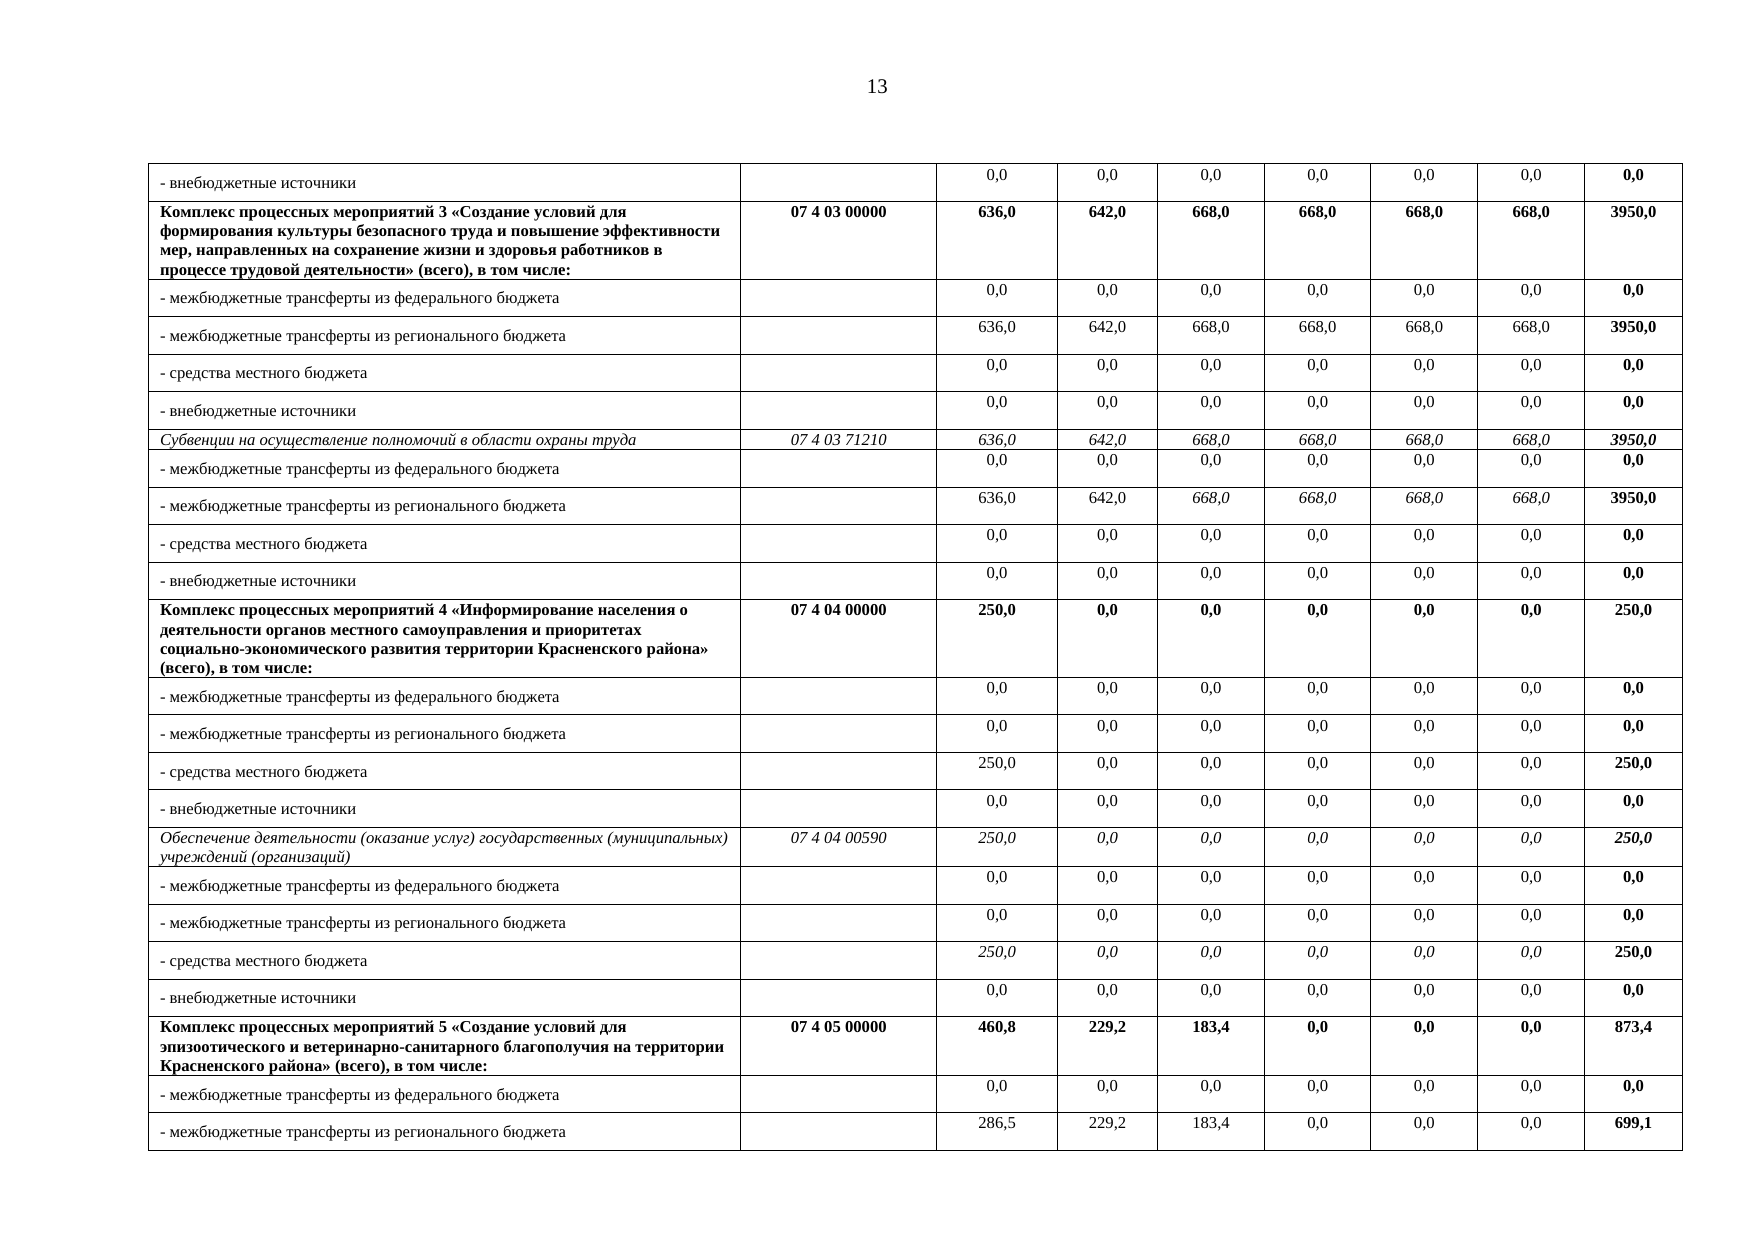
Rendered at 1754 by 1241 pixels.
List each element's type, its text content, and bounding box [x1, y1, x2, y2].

table_cell 0,0 [1585, 450, 1682, 487]
table_cell 0,0 [1371, 678, 1477, 714]
table_cell 0,0 [1265, 450, 1370, 487]
table_cell [741, 563, 936, 599]
table_cell 07 4 04 00000 [741, 600, 936, 677]
table_cell [741, 317, 936, 353]
table_cell [741, 280, 936, 316]
table_cell 0,0 [937, 525, 1057, 562]
table_cell 0,0 [1585, 1076, 1682, 1112]
table_cell 0,0 [1585, 392, 1682, 428]
table_cell 0,0 [1478, 563, 1584, 599]
table_cell 0,0 [1058, 525, 1157, 562]
table_cell [741, 488, 936, 524]
table_cell - межбюджетные трансферты из регионального бюджета [149, 715, 740, 752]
table_cell 0,0 [1058, 942, 1157, 979]
table_cell 0,0 [1478, 678, 1584, 714]
table_cell 0,0 [1158, 942, 1264, 979]
table_cell 0,0 [937, 164, 1057, 201]
table_cell - межбюджетные трансферты из регионального бюджета [149, 905, 740, 941]
table_cell 0,0 [1058, 164, 1157, 201]
table_cell Комплекс процессных мероприятий 3 «Создание условий для формирования культуры безопасного труда и повышение эффективности мер, направленных на сохранение жизни и здоровья работников в процессе трудовой деятельности» (всего), в том числе: [149, 202, 740, 278]
table_cell 0,0 [1585, 715, 1682, 752]
table_cell 3950,0 [1585, 488, 1682, 524]
table_cell [741, 790, 936, 827]
table_cell 668,0 [1371, 488, 1477, 524]
table_cell 0,0 [1478, 905, 1584, 941]
table_cell 0,0 [1371, 942, 1477, 979]
table_cell - межбюджетные трансферты из федерального бюджета [149, 450, 740, 487]
table_cell 0,0 [1158, 525, 1264, 562]
table_cell 0,0 [1585, 867, 1682, 904]
table_cell 699,1 [1585, 1113, 1682, 1150]
table_cell 0,0 [1058, 678, 1157, 714]
table_cell 0,0 [1371, 867, 1477, 904]
table_cell 0,0 [1478, 828, 1584, 866]
table_cell [741, 1113, 936, 1150]
table_cell 250,0 [1585, 942, 1682, 979]
table_cell [741, 980, 936, 1016]
table_cell 0,0 [1478, 164, 1584, 201]
table_cell 0,0 [1371, 525, 1477, 562]
table_cell 07 4 05 00000 [741, 1017, 936, 1075]
table_cell 0,0 [1158, 600, 1264, 677]
table_cell [741, 392, 936, 428]
table_cell 0,0 [1478, 450, 1584, 487]
table_cell 250,0 [937, 753, 1057, 789]
table_cell 0,0 [1158, 355, 1264, 391]
table_cell 0,0 [1158, 563, 1264, 599]
table_cell 0,0 [1371, 1076, 1477, 1112]
table_cell - межбюджетные трансферты из федерального бюджета [149, 678, 740, 714]
table_cell 0,0 [1265, 1113, 1370, 1150]
table_cell 0,0 [1058, 715, 1157, 752]
table_cell 0,0 [1058, 905, 1157, 941]
table_cell [741, 678, 936, 714]
table_cell 3950,0 [1585, 202, 1682, 278]
table_cell 0,0 [1158, 678, 1264, 714]
table_cell 0,0 [1478, 980, 1584, 1016]
table_cell 0,0 [1371, 392, 1477, 428]
table_cell 0,0 [1158, 392, 1264, 428]
table_cell 3950,0 [1585, 317, 1682, 353]
table_cell 0,0 [1265, 905, 1370, 941]
table_cell 0,0 [1478, 790, 1584, 827]
table_cell 0,0 [1265, 164, 1370, 201]
table_cell 0,0 [1058, 355, 1157, 391]
table_cell 229,2 [1058, 1113, 1157, 1150]
table_cell 0,0 [937, 355, 1057, 391]
table_cell 0,0 [1265, 678, 1370, 714]
table_cell 0,0 [1478, 715, 1584, 752]
table_cell - средства местного бюджета [149, 942, 740, 979]
table_cell 0,0 [1265, 600, 1370, 677]
table_cell 0,0 [1371, 280, 1477, 316]
table_cell 0,0 [1265, 525, 1370, 562]
table_cell 0,0 [1158, 790, 1264, 827]
table_cell 0,0 [1058, 280, 1157, 316]
table_cell 0,0 [1478, 525, 1584, 562]
table_cell - межбюджетные трансферты из федерального бюджета [149, 867, 740, 904]
table_cell 0,0 [1158, 715, 1264, 752]
table_cell 0,0 [1371, 980, 1477, 1016]
table_cell 668,0 [1265, 488, 1370, 524]
table_cell 0,0 [1058, 828, 1157, 866]
table_cell 0,0 [1585, 563, 1682, 599]
table_cell 642,0 [1058, 488, 1157, 524]
table_cell 0,0 [1158, 905, 1264, 941]
table_cell 07 4 03 71210 [741, 430, 936, 449]
table_cell 0,0 [937, 280, 1057, 316]
table_cell 0,0 [1058, 980, 1157, 1016]
table_cell Обеспечение деятельности (оказание услуг) государственных (муниципальных) учреждений (организаций) [149, 828, 740, 866]
table_cell 0,0 [1585, 905, 1682, 941]
table_cell [741, 1076, 936, 1112]
table_cell [741, 942, 936, 979]
table_cell 250,0 [1585, 828, 1682, 866]
table_cell 250,0 [937, 600, 1057, 677]
table_cell 0,0 [1371, 164, 1477, 201]
table_cell 668,0 [1478, 317, 1584, 353]
table_cell 0,0 [1265, 715, 1370, 752]
table_cell 0,0 [1265, 392, 1370, 428]
table_cell 0,0 [1371, 790, 1477, 827]
table_cell 0,0 [1265, 867, 1370, 904]
table_cell 873,4 [1585, 1017, 1682, 1075]
table_cell 0,0 [937, 715, 1057, 752]
table_cell 0,0 [1478, 942, 1584, 979]
table_cell 0,0 [1265, 1017, 1370, 1075]
table_cell 636,0 [937, 488, 1057, 524]
table_cell 642,0 [1058, 430, 1157, 449]
table_cell 0,0 [1371, 753, 1477, 789]
table_cell 668,0 [1478, 488, 1584, 524]
table_cell 0,0 [1371, 828, 1477, 866]
table_cell 668,0 [1478, 430, 1584, 449]
table_cell 668,0 [1478, 202, 1584, 278]
table_cell 0,0 [937, 980, 1057, 1016]
table_cell 0,0 [937, 790, 1057, 827]
table_cell 0,0 [1478, 867, 1584, 904]
table_cell 0,0 [1265, 980, 1370, 1016]
table_cell 0,0 [1585, 525, 1682, 562]
table_cell 0,0 [1158, 828, 1264, 866]
table_cell 668,0 [1265, 430, 1370, 449]
table_cell 0,0 [1158, 867, 1264, 904]
table_cell 0,0 [1478, 600, 1584, 677]
table_cell 0,0 [1158, 753, 1264, 789]
table_cell 668,0 [1158, 430, 1264, 449]
table_cell 0,0 [937, 392, 1057, 428]
table_cell - межбюджетные трансферты из регионального бюджета [149, 488, 740, 524]
table_cell [741, 525, 936, 562]
table_cell 0,0 [1265, 828, 1370, 866]
table_cell 0,0 [937, 678, 1057, 714]
table_cell 0,0 [1371, 563, 1477, 599]
table_cell - межбюджетные трансферты из федерального бюджета [149, 1076, 740, 1112]
table_cell 0,0 [1265, 563, 1370, 599]
table_cell 0,0 [1478, 1076, 1584, 1112]
table_cell - внебюджетные источники [149, 790, 740, 827]
table_cell 636,0 [937, 317, 1057, 353]
table_cell 668,0 [1371, 430, 1477, 449]
table_cell 0,0 [1158, 280, 1264, 316]
table_cell 0,0 [1371, 715, 1477, 752]
table_cell 0,0 [1585, 678, 1682, 714]
table_cell 0,0 [1371, 355, 1477, 391]
table_cell - внебюджетные источники [149, 392, 740, 428]
table_cell 0,0 [1371, 905, 1477, 941]
table_cell 668,0 [1158, 202, 1264, 278]
table_cell 668,0 [1158, 488, 1264, 524]
table_cell 0,0 [1265, 1076, 1370, 1112]
table_cell 460,8 [937, 1017, 1057, 1075]
table_cell 3950,0 [1585, 430, 1682, 449]
table_cell 0,0 [937, 867, 1057, 904]
table_cell 07 4 04 00590 [741, 828, 936, 866]
table_cell 668,0 [1371, 317, 1477, 353]
table_cell 0,0 [1585, 164, 1682, 201]
table_cell 250,0 [937, 942, 1057, 979]
table_cell 668,0 [1265, 202, 1370, 278]
table_cell 668,0 [1265, 317, 1370, 353]
table_cell 0,0 [1265, 942, 1370, 979]
table_cell 0,0 [1585, 790, 1682, 827]
table_cell 668,0 [1371, 202, 1477, 278]
table_cell [741, 715, 936, 752]
table_cell 07 4 03 00000 [741, 202, 936, 278]
table_cell 0,0 [1585, 355, 1682, 391]
table_cell 0,0 [1265, 790, 1370, 827]
table_cell 636,0 [937, 202, 1057, 278]
table_cell 286,5 [937, 1113, 1057, 1150]
table_cell 250,0 [937, 828, 1057, 866]
table_cell 0,0 [1158, 450, 1264, 487]
table_cell 0,0 [1478, 355, 1584, 391]
table_cell - внебюджетные источники [149, 563, 740, 599]
table_cell - средства местного бюджета [149, 355, 740, 391]
table_cell 0,0 [1058, 392, 1157, 428]
table_cell 0,0 [1058, 563, 1157, 599]
table_cell 0,0 [1058, 867, 1157, 904]
table_cell 0,0 [1058, 790, 1157, 827]
table_cell - межбюджетные трансферты из регионального бюджета [149, 317, 740, 353]
table_cell 0,0 [1371, 600, 1477, 677]
table_cell 229,2 [1058, 1017, 1157, 1075]
table_cell 0,0 [937, 450, 1057, 487]
table_cell 0,0 [1585, 280, 1682, 316]
table_cell 0,0 [1478, 753, 1584, 789]
table_cell Комплекс процессных мероприятий 4 «Информирование населения о деятельности органов местного самоуправления и приоритетах социально-экономического развития территории Красненского района» (всего), в том числе: [149, 600, 740, 677]
table_cell 250,0 [1585, 600, 1682, 677]
table_cell 0,0 [1265, 280, 1370, 316]
table_cell 0,0 [1478, 1113, 1584, 1150]
table_cell 0,0 [1478, 280, 1584, 316]
table_cell [741, 450, 936, 487]
table_cell [741, 355, 936, 391]
table_cell 0,0 [1058, 753, 1157, 789]
table_cell 250,0 [1585, 753, 1682, 789]
table_cell Комплекс процессных мероприятий 5 «Создание условий для эпизоотического и ветеринарно-санитарного благополучия на территории Красненского района» (всего), в том числе: [149, 1017, 740, 1075]
table_cell 0,0 [937, 563, 1057, 599]
table_cell 0,0 [1158, 164, 1264, 201]
table_cell 0,0 [1058, 450, 1157, 487]
table_cell 0,0 [1158, 1076, 1264, 1112]
table_cell 668,0 [1158, 317, 1264, 353]
table_cell [741, 867, 936, 904]
table_cell 0,0 [1158, 980, 1264, 1016]
table_cell 636,0 [937, 430, 1057, 449]
table_cell 0,0 [937, 1076, 1057, 1112]
table_cell Субвенции на осуществление полномочий в области охраны труда [149, 430, 740, 449]
table_cell 0,0 [1585, 980, 1682, 1016]
table_cell [741, 164, 936, 201]
table_cell 183,4 [1158, 1113, 1264, 1150]
table_cell - средства местного бюджета [149, 753, 740, 789]
table_cell 183,4 [1158, 1017, 1264, 1075]
table_cell - внебюджетные источники [149, 980, 740, 1016]
table_cell 0,0 [1371, 1017, 1477, 1075]
table_cell 642,0 [1058, 317, 1157, 353]
table_cell 0,0 [1058, 1076, 1157, 1112]
table_cell 0,0 [1478, 392, 1584, 428]
table_cell - средства местного бюджета [149, 525, 740, 562]
table_cell [741, 753, 936, 789]
table_cell 0,0 [1058, 600, 1157, 677]
table_cell - межбюджетные трансферты из федерального бюджета [149, 280, 740, 316]
table_cell - внебюджетные источники [149, 164, 740, 201]
table_cell [741, 905, 936, 941]
table_cell 0,0 [1371, 1113, 1477, 1150]
table_cell 642,0 [1058, 202, 1157, 278]
table_cell 0,0 [1265, 355, 1370, 391]
table_cell 0,0 [1478, 1017, 1584, 1075]
table_cell - межбюджетные трансферты из регионального бюджета [149, 1113, 740, 1150]
table_cell 0,0 [937, 905, 1057, 941]
table_cell 0,0 [1265, 753, 1370, 789]
table_cell 0,0 [1371, 450, 1477, 487]
